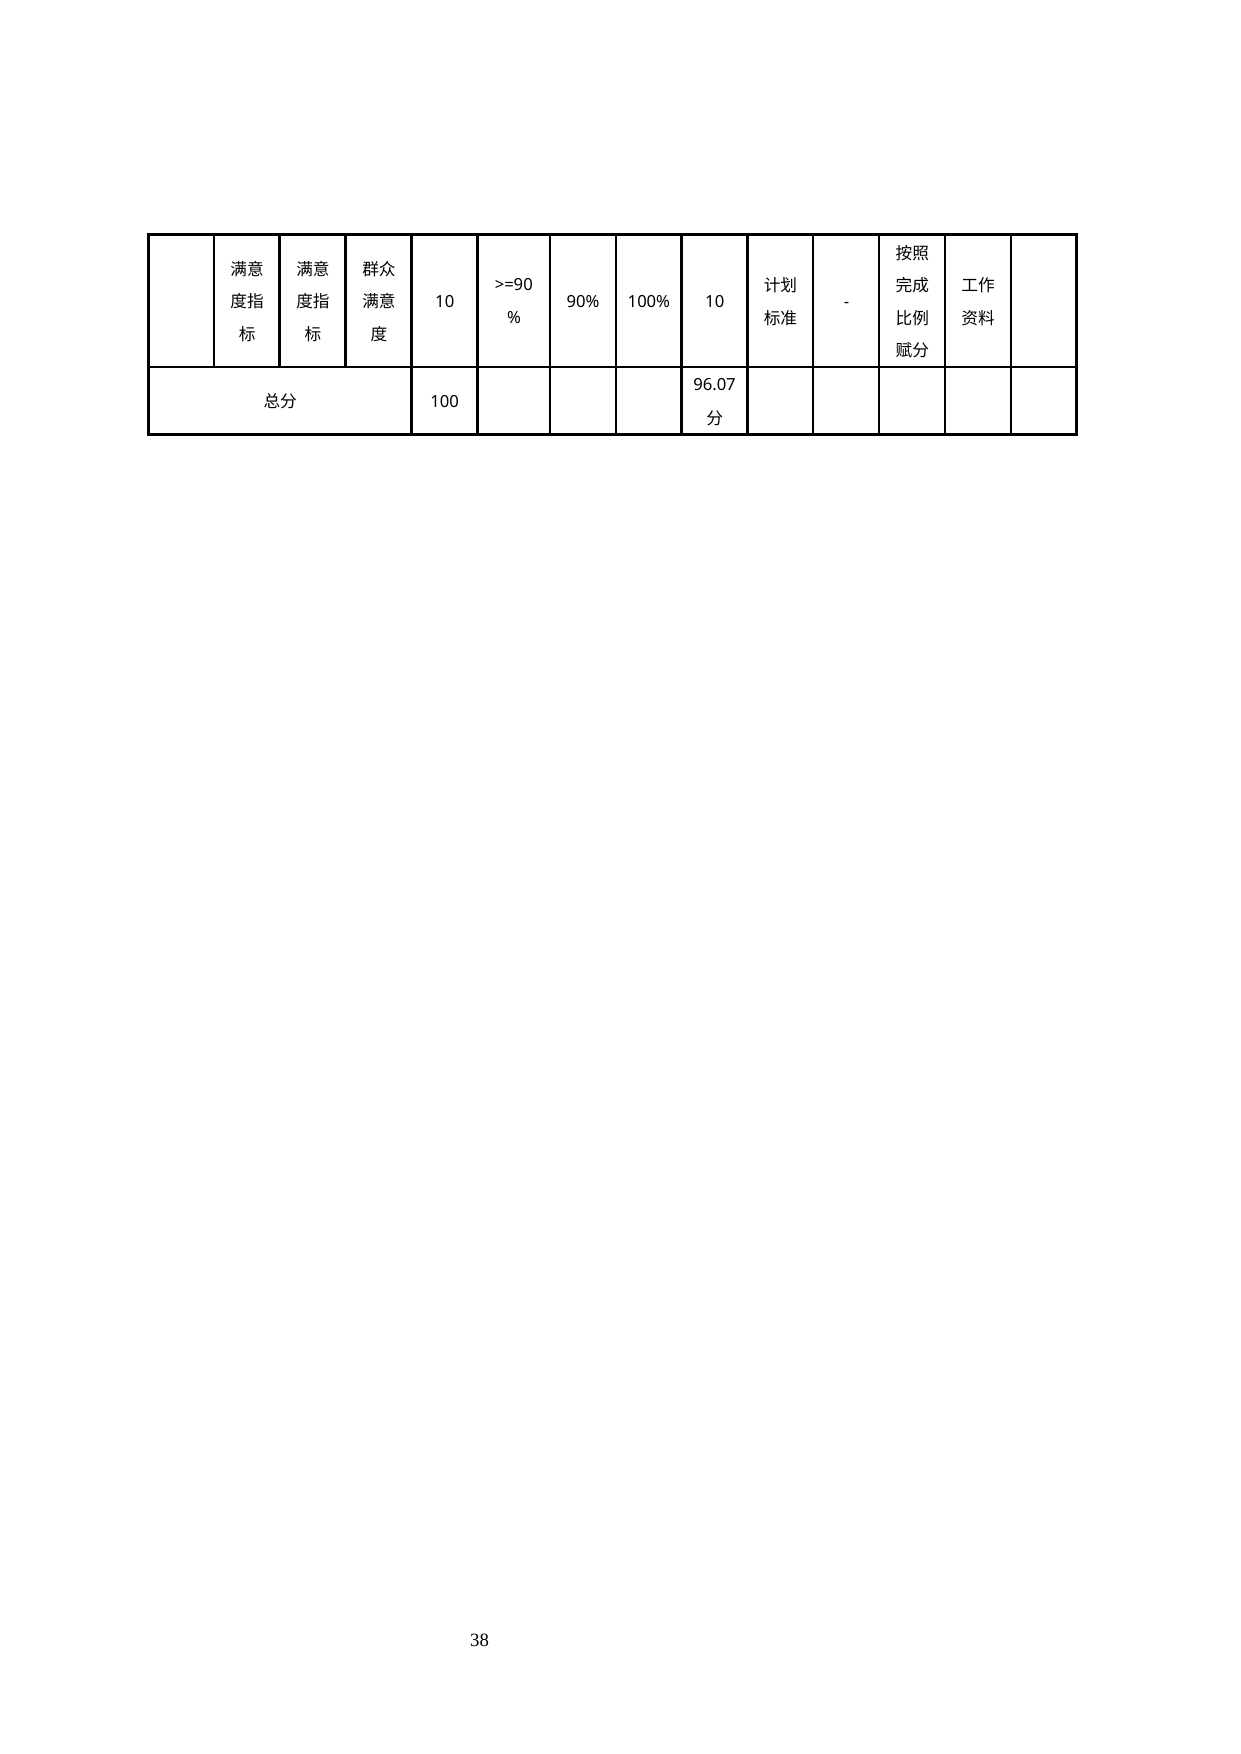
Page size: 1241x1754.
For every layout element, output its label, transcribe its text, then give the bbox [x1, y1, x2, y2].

table_cell - [814, 236, 878, 366]
table_cell 10 [413, 236, 476, 366]
table_cell [880, 368, 944, 433]
table_cell 96.07分 [683, 368, 746, 433]
table_cell 满意度指标 [215, 236, 278, 366]
table_cell [479, 368, 549, 433]
table_cell 群众满意度 [347, 236, 410, 366]
table_cell >=90% [479, 236, 549, 366]
table_cell [617, 368, 680, 433]
table_cell [814, 368, 878, 433]
table_cell [551, 368, 615, 433]
table_cell 工作资料 [946, 236, 1010, 366]
table_cell 10 [683, 236, 746, 366]
table_cell 总分 [150, 368, 410, 433]
table_cell [749, 368, 812, 433]
table_cell [1012, 368, 1075, 433]
table_cell [946, 368, 1010, 433]
table_cell 计划标准 [749, 236, 812, 366]
table_cell 满意度指标 [281, 236, 344, 366]
table_cell [1012, 236, 1075, 366]
table_cell 90% [551, 236, 615, 366]
table_cell 按照完成比例赋分 [880, 236, 944, 366]
table_cell 100 [413, 368, 476, 433]
table_cell 100% [617, 236, 680, 366]
